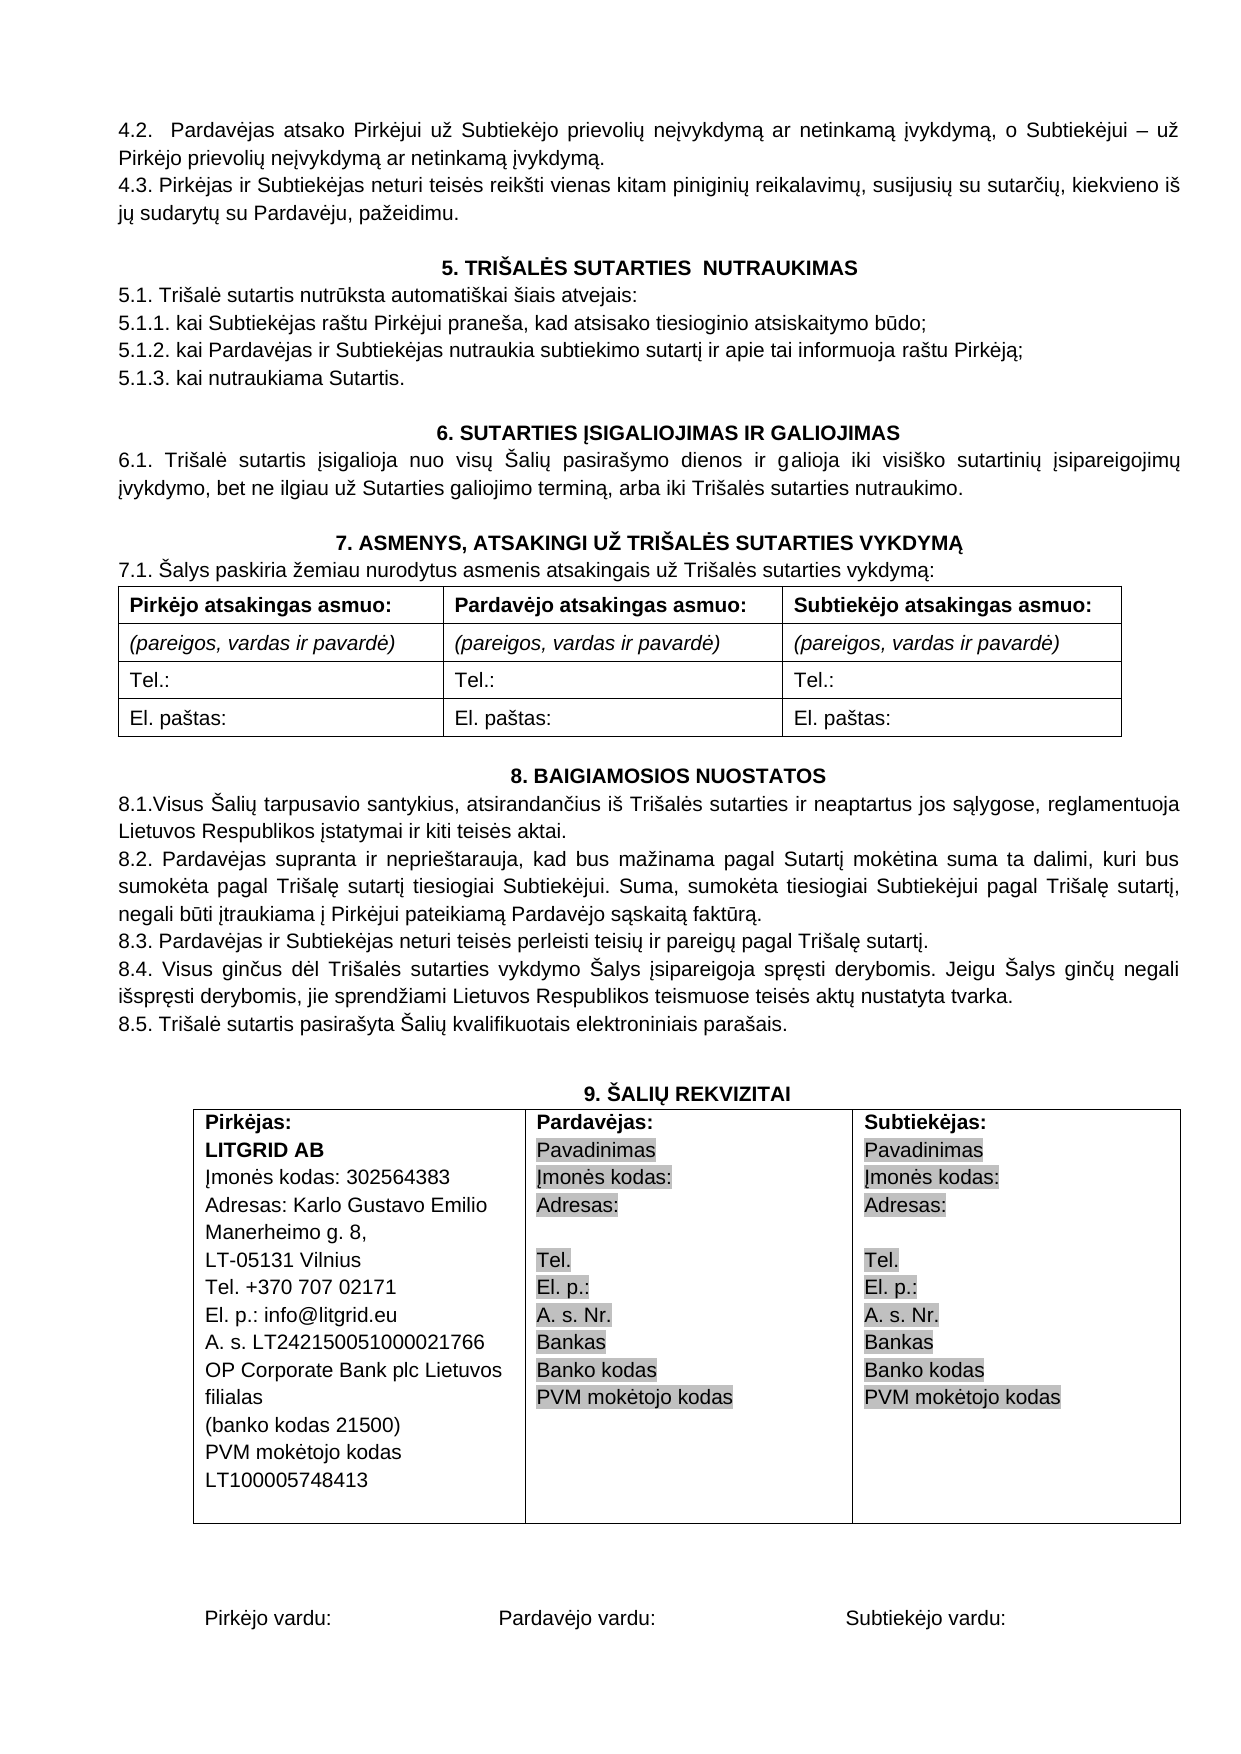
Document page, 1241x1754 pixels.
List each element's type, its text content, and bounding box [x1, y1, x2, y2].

text 8.3. Pardavėjas ir Subtiekėjas neturi teisės perleisti teisių ir pareigų pagal Trišalę sutartį. [118, 929, 1181, 953]
text 5. TRIŠALĖS SUTARTIES NUTRAUKIMAS [118, 256, 1181, 279]
text 7.1. Šalys paskiria žemiau nurodytus asmenis atsakingais už Trišalės sutarties vykdymą: [118, 558, 1181, 582]
text 6.1. Trišalė sutartis įsigalioja nuo visų Šalių pasirašymo dienos ir galioja iki visiško sutartinių įsipareigojimų įvykdymo, bet ne ilgiau už Sutarties galiojimo terminą, arba iki Trišalės sutarties nutraukimo. [118, 448, 1181, 499]
text 4.2. Pardavėjas atsako Pirkėjui už Subtiekėjo prievolių neįvykdymą ar netinkamą įvykdymą, o Subtiekėjui – už Pirkėjo prievolių neįvykdymą ar netinkamą įvykdymą. [118, 118, 1181, 169]
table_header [193, 1606, 487, 1634]
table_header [487, 1606, 834, 1634]
text 8.2. Pardavėjas supranta ir neprieštarauja, kad bus mažinama pagal Sutartį mokėtina suma ta dalimi, kuri bus sumokėta pagal Trišalę sutartį tiesiogiai Subtiekėjui. Suma, sumokėta tiesiogiai Subtiekėjui pagal Trišalę sutartį, negali būti įtraukiama į Pirkėjui pateikiamą Pardavėjo sąskaitą faktūrą. [118, 847, 1181, 926]
list 9. ŠALIŲ REKVIZITAI [193, 1082, 1181, 1106]
text 6. SUTARTIES ĮSIGALIOJIMAS IR GALIOJIMAS [156, 421, 1181, 444]
table_cell El. paštas: [783, 699, 1121, 736]
table_cell El. paštas: [119, 699, 443, 736]
text 5.1.2. kai Pardavėjas ir Subtiekėjas nutraukia subtiekimo sutartį ir apie tai informuoja raštu Pirkėją; [118, 338, 1181, 362]
table_cell Tel.: [783, 662, 1121, 698]
table_cell Tel.: [444, 662, 782, 698]
text 8.4. Visus ginčus dėl Trišalės sutarties vykdymo Šalys įsipareigoja spręsti derybomis. Jeigu Šalys ginčų negali išspręsti derybomis, jie sprendžiami Lietuvos Respublikos teismuose teisės aktų nustatyta tvarka. [118, 957, 1181, 1008]
text 5.1. Trišalė sutartis nutrūksta automatiškai šiais atvejais: [118, 283, 1181, 307]
text 8.5. Trišalė sutartis pasirašyta Šalių kvalifikuotais elektroniniais parašais. [118, 1012, 1181, 1036]
text 8.1.Visus Šalių tarpusavio santykius, atsirandančius iš Trišalės sutarties ir neaptartus jos sąlygose, reglamentuoja Lietuvos Respublikos įstatymai ir kiti teisės aktai. [118, 792, 1181, 843]
text 8. BAIGIAMOSIOS NUOSTATOS [156, 764, 1181, 788]
table_header Pardavėjo atsakingas asmuo: [444, 587, 782, 623]
table_header Pardavėjas: Pavadinimas Įmonės kodas: Adresas: Tel. El. p.: A. s. Nr. Bankas Banko kodas PVM mokėtojo kodas [526, 1110, 852, 1523]
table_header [834, 1606, 1181, 1634]
text 7. ASMENYS, ATSAKINGI UŽ TRIŠALĖS SUTARTIES VYKDYMĄ [118, 531, 1181, 554]
text 5.1.1. kai Subtiekėjas raštu Pirkėjui praneša, kad atsisako tiesioginio atsiskaitymo būdo; [118, 311, 1181, 334]
table_header Subtiekėjo atsakingas asmuo: [783, 587, 1121, 623]
table_header Pirkėjo atsakingas asmuo: [119, 587, 443, 623]
table_cell (pareigos, vardas ir pavardė) [444, 624, 782, 661]
table_header Subtiekėjas: Pavadinimas Įmonės kodas: Adresas: Tel. El. p.: A. s. Nr. Bankas Banko kodas PVM mokėtojo kodas [853, 1110, 1180, 1523]
text 4.3. Pirkėjas ir Subtiekėjas neturi teisės reikšti vienas kitam piniginių reikalavimų, susijusių su sutarčių, kiekvieno iš jų sudarytų su Pardavėju, pažeidimu. [118, 173, 1181, 224]
table_cell Tel.: [119, 662, 443, 698]
table_header Pirkėjas: LITGRID AB Įmonės kodas: 302564383 Adresas: Karlo Gustavo Emilio Manerheimo g. 8, LT-05131 Vilnius Tel. +370 707 02171 El. p.: info@litgrid.eu A. s. LT242150051000021766 OP Corporate Bank plc Lietuvos filialas (banko kodas 21500) PVM mokėtojo kodas LT100005748413 [194, 1110, 525, 1523]
table_cell El. paštas: [444, 699, 782, 736]
text 5.1.3. kai nutraukiama Sutartis. [118, 366, 1181, 389]
table_cell (pareigos, vardas ir pavardė) [119, 624, 443, 661]
table_cell (pareigos, vardas ir pavardė) [783, 624, 1121, 661]
